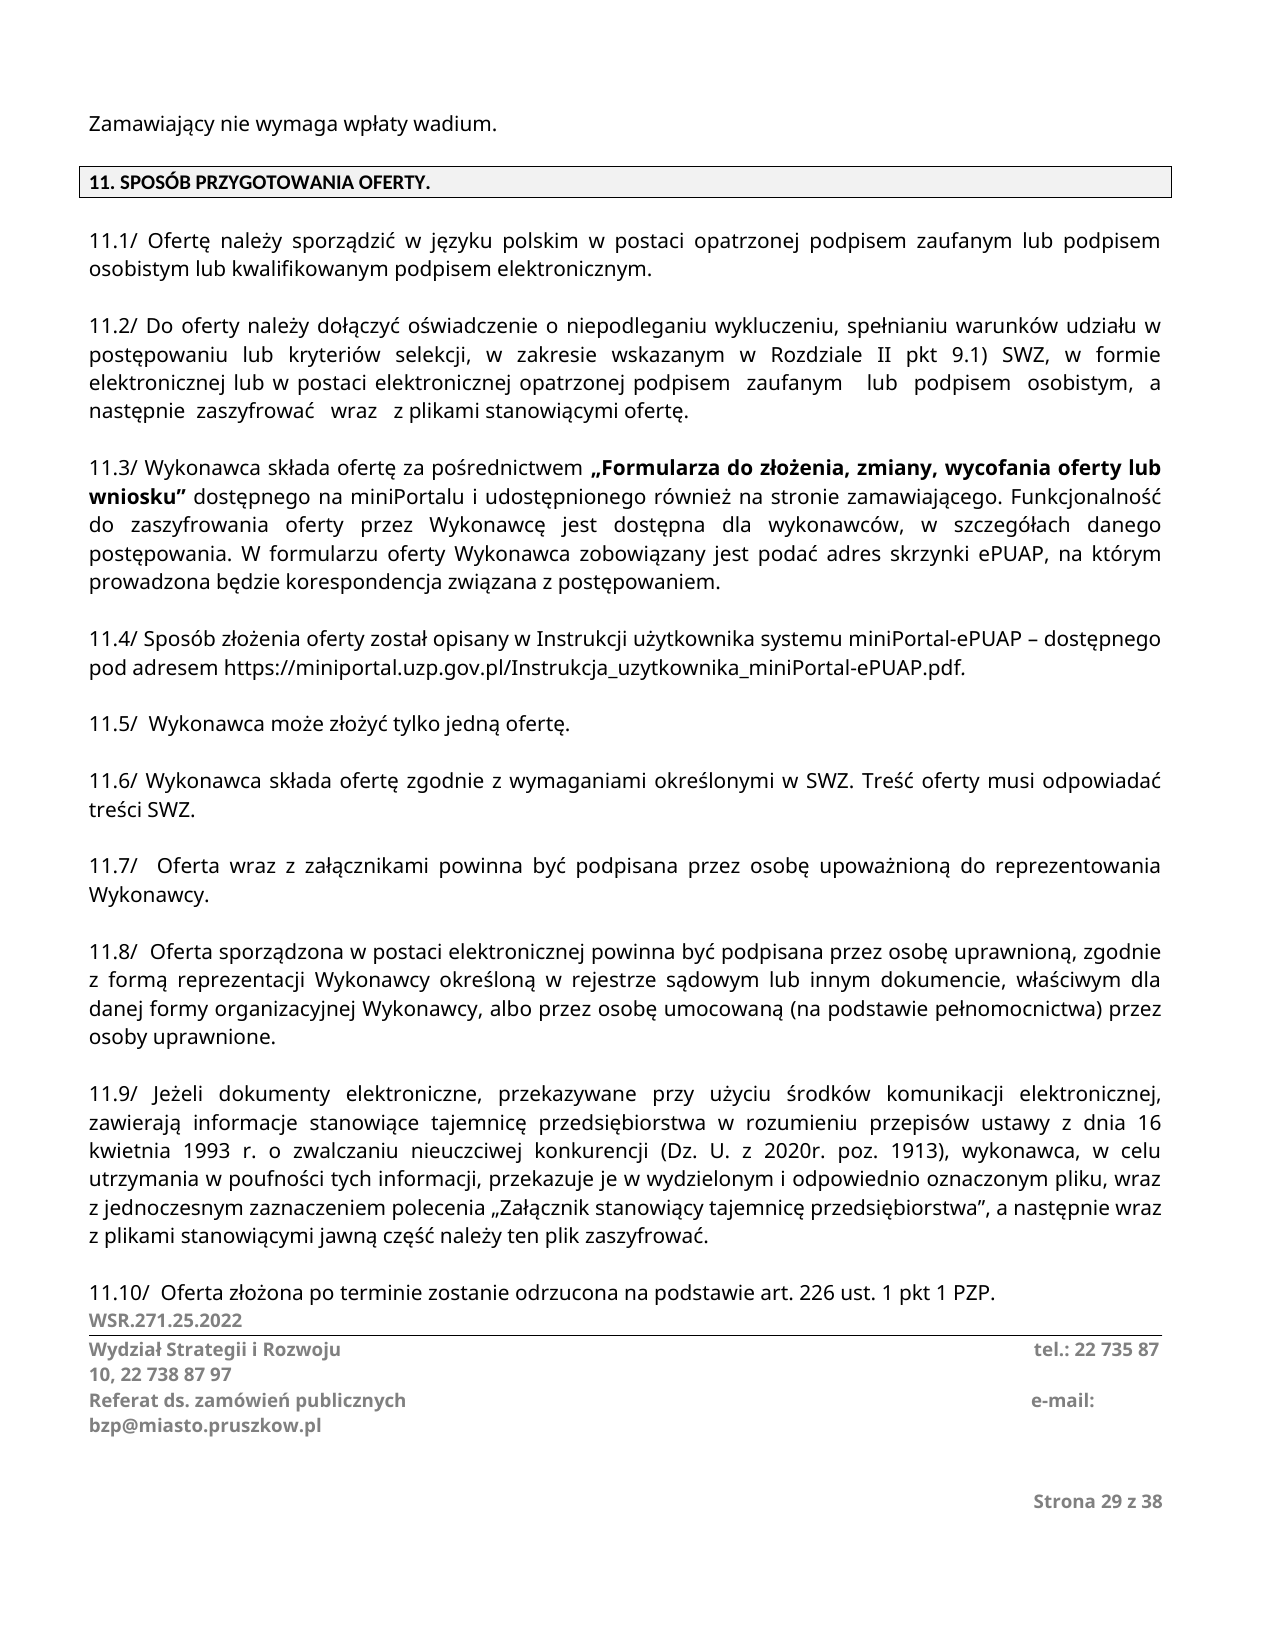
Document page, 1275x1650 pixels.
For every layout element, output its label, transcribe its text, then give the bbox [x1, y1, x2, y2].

text 11.6/ Wykonawca składa ofertę zgodnie z wymaganiami określonymi w SWZ. Treść oferty musi odpowiadać treści SWZ. [89, 766, 1162, 823]
text 11. SPOSÓB PRZYGOTOWANIA OFERTY. [80, 167, 1171, 197]
text 11.10/ Oferta złożona po terminie zostanie odrzucona na podstawie art. 226 ust. 1 pkt 1 PZP. [89, 1278, 1162, 1307]
text 11.7/ Oferta wraz z załącznikami powinna być podpisana przez osobę upoważnioną do reprezentowania Wykonawcy. [89, 852, 1162, 908]
text 11.2/ Do oferty należy dołączyć oświadczenie o niepodleganiu wykluczeniu, spełnianiu warunków udziału w postępowaniu lub kryteriów selekcji, w zakresie wskazanym w Rozdziale II pkt 9.1) SWZ, w formie elektronicznej lub w postaci elektronicznej opatrzonej podpisem zaufanym lub podpisem osobistym, a następnie zaszyfrować wraz z plikami stanowiącymi ofertę. [89, 311, 1162, 425]
text 11.1/ Ofertę należy sporządzić w języku polskim w postaci opatrzonej podpisem zaufanym lub podpisem osobistym lub kwalifikowanym podpisem elektronicznym. [89, 226, 1162, 283]
text 11.5/ Wykonawca może złożyć tylko jedną ofertę. [89, 709, 1162, 738]
text 11.3/ Wykonawca składa ofertę za pośrednictwem „Formularza do złożenia, zmiany, wycofania oferty lub wniosku” dostępnego na miniPortalu i udostępnionego również na stronie zamawiającego. Funkcjonalność do zaszyfrowania oferty przez Wykonawcę jest dostępna dla wykonawców, w szczegółach danego postępowania. W formularzu oferty Wykonawca zobowiązany jest podać adres skrzynki ePUAP, na którym prowadzona będzie korespondencja związana z postępowaniem. [89, 453, 1162, 596]
text 11.4/ Sposób złożenia oferty został opisany w Instrukcji użytkownika systemu miniPortal-ePUAP – dostępnego pod adresem https://miniportal.uzp.gov.pl/Instrukcja_uzytkownika_miniPortal-ePUAP.pdf. [89, 624, 1162, 681]
text Zamawiający nie wymaga wpłaty wadium. [89, 109, 1162, 138]
text 11.8/ Oferta sporządzona w postaci elektronicznej powinna być podpisana przez osobę uprawnioną, zgodnie z formą reprezentacji Wykonawcy określoną w rejestrze sądowym lub innym dokumencie, właściwym dla danej formy organizacyjnej Wykonawcy, albo przez osobę umocowaną (na podstawie pełnomocnictwa) przez osoby uprawnione. [89, 937, 1162, 1051]
text 11.9/ Jeżeli dokumenty elektroniczne, przekazywane przy użyciu środków komunikacji elektronicznej, zawierają informacje stanowiące tajemnicę przedsiębiorstwa w rozumieniu przepisów ustawy z dnia 16 kwietnia 1993 r. o zwalczaniu nieuczciwej konkurencji (Dz. U. z 2020r. poz. 1913), wykonawca, w celu utrzymania w poufności tych informacji, przekazuje je w wydzielonym i odpowiednio oznaczonym pliku, wraz z jednoczesnym zaznaczeniem polecenia „Załącznik stanowiący tajemnicę przedsiębiorstwa”, a następnie wraz z plikami stanowiącymi jawną część należy ten plik zaszyfrować. [89, 1079, 1162, 1250]
